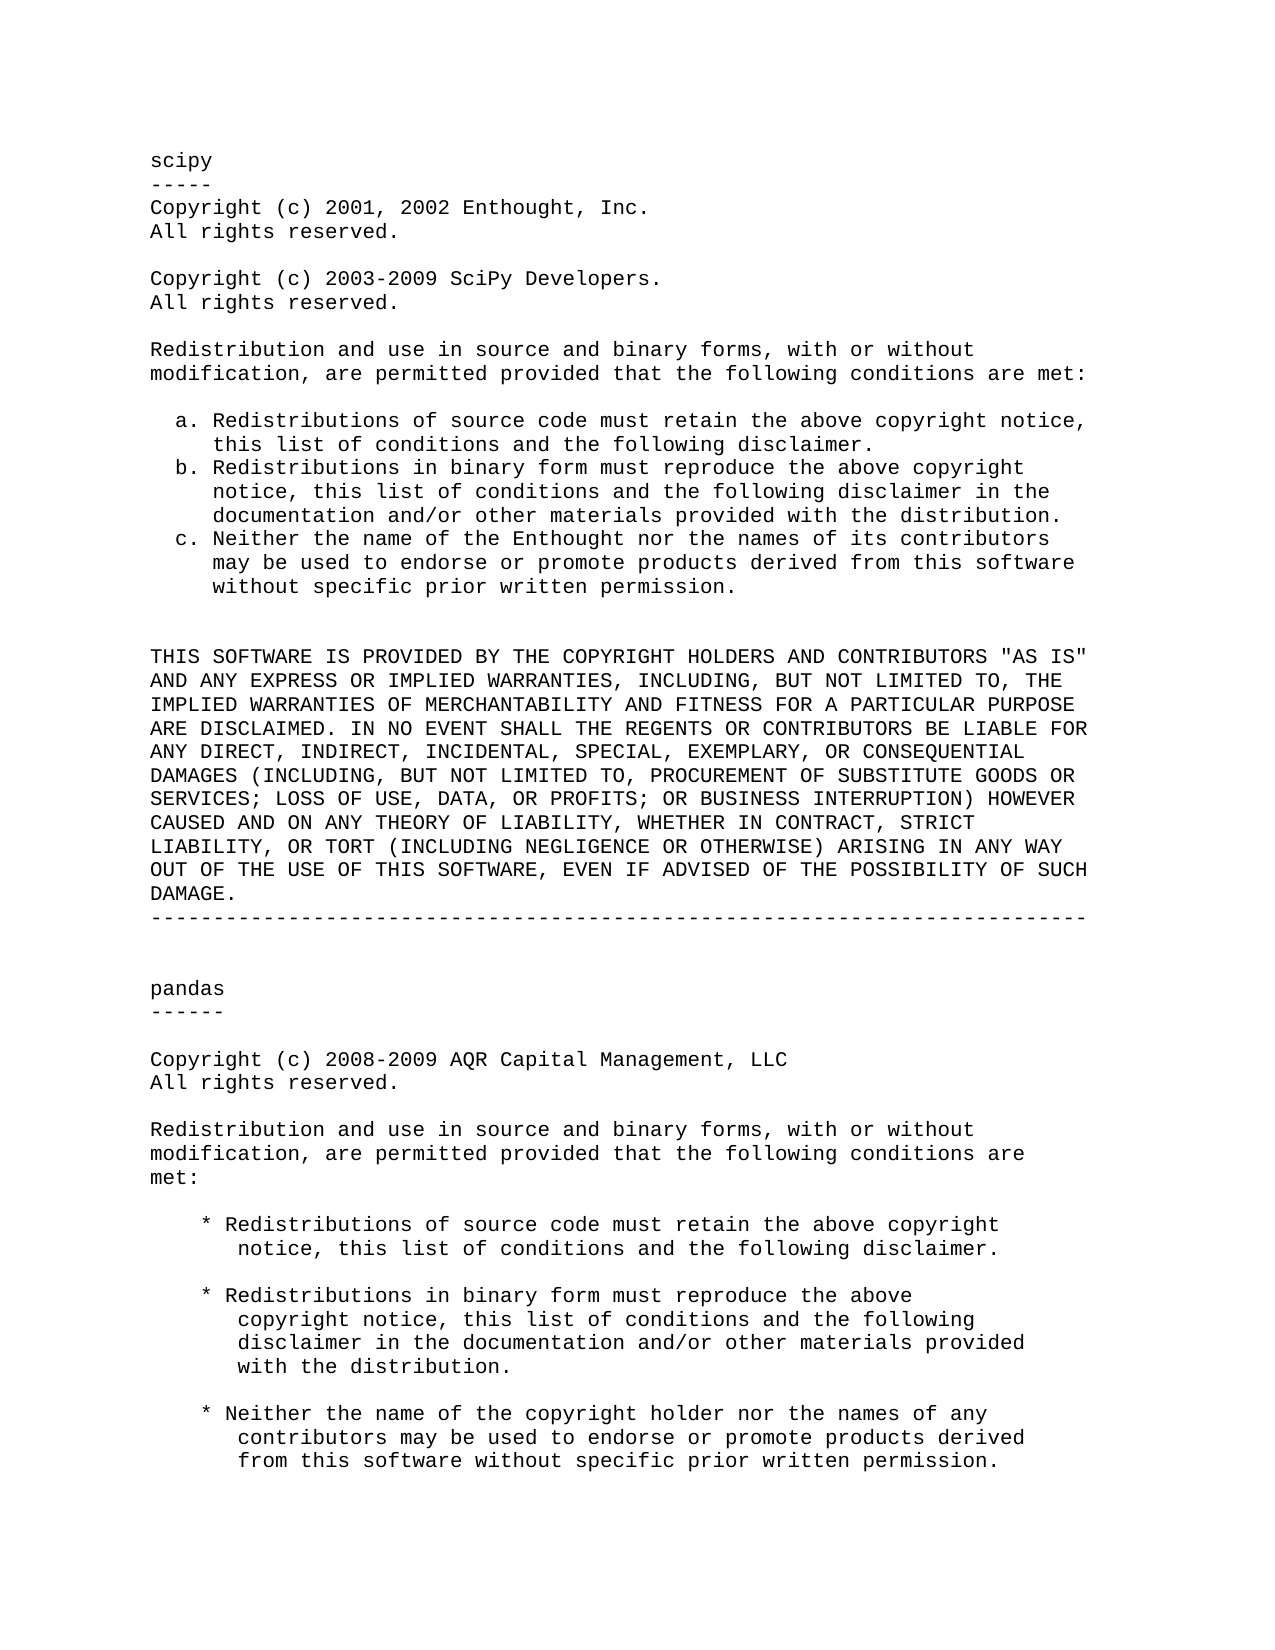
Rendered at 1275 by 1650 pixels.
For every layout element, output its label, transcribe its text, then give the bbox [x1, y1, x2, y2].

text DAMAGES (INCLUDING, BUT NOT LIMITED TO, PROCUREMENT OF SUBSTITUTE GOODS OR [150, 765, 1125, 788]
text All rights reserved. [150, 292, 1125, 316]
text modification, are permitted provided that the following conditions are [150, 1143, 1125, 1167]
text THIS SOFTWARE IS PROVIDED BY THE COPYRIGHT HOLDERS AND CONTRIBUTORS "AS IS" [150, 647, 1125, 670]
text b. Redistributions in binary form must reproduce the above copyright [150, 457, 1125, 481]
text OUT OF THE USE OF THIS SOFTWARE, EVEN IF ADVISED OF THE POSSIBILITY OF SUCH [150, 859, 1125, 883]
text may be used to endorse or promote products derived from this software [150, 552, 1125, 576]
text IMPLIED WARRANTIES OF MERCHANTABILITY AND FITNESS FOR A PARTICULAR PURPOSE [150, 694, 1125, 717]
text Redistribution and use in source and binary forms, with or without [150, 1119, 1125, 1143]
text * Redistributions of source code must retain the above copyright [150, 1214, 1125, 1238]
text Copyright (c) 2001, 2002 Enthought, Inc. [150, 197, 1125, 221]
text Copyright (c) 2008-2009 AQR Capital Management, LLC [150, 1048, 1125, 1072]
text Redistribution and use in source and binary forms, with or without [150, 339, 1125, 363]
text pandas [150, 978, 1125, 1001]
text from this software without specific prior written permission. [150, 1451, 1125, 1474]
text All rights reserved. [150, 1072, 1125, 1096]
text AND ANY EXPRESS OR IMPLIED WARRANTIES, INCLUDING, BUT NOT LIMITED TO, THE [150, 670, 1125, 694]
text contributors may be used to endorse or promote products derived [150, 1427, 1125, 1451]
text with the distribution. [150, 1356, 1125, 1379]
text c. Neither the name of the Enthought nor the names of its contributors [150, 528, 1125, 552]
text SERVICES; LOSS OF USE, DATA, OR PROFITS; OR BUSINESS INTERRUPTION) HOWEVER [150, 788, 1125, 812]
text --------------------------------------------------------------------------- [150, 907, 1125, 930]
text * Neither the name of the copyright holder nor the names of any [150, 1403, 1125, 1427]
text ANY DIRECT, INDIRECT, INCIDENTAL, SPECIAL, EXEMPLARY, OR CONSEQUENTIAL [150, 741, 1125, 765]
text CAUSED AND ON ANY THEORY OF LIABILITY, WHETHER IN CONTRACT, STRICT [150, 812, 1125, 836]
text without specific prior written permission. [150, 576, 1125, 599]
text ARE DISCLAIMED. IN NO EVENT SHALL THE REGENTS OR CONTRIBUTORS BE LIABLE FOR [150, 717, 1125, 741]
text Copyright (c) 2003-2009 SciPy Developers. [150, 268, 1125, 292]
text documentation and/or other materials provided with the distribution. [150, 505, 1125, 528]
text * Redistributions in binary form must reproduce the above [150, 1285, 1125, 1309]
text notice, this list of conditions and the following disclaimer in the [150, 481, 1125, 505]
text DAMAGE. [150, 883, 1125, 907]
text All rights reserved. [150, 221, 1125, 244]
text notice, this list of conditions and the following disclaimer. [150, 1238, 1125, 1261]
text disclaimer in the documentation and/or other materials provided [150, 1332, 1125, 1356]
text met: [150, 1167, 1125, 1190]
text scipy [150, 150, 1125, 174]
text ----- [150, 174, 1125, 197]
text this list of conditions and the following disclaimer. [150, 434, 1125, 457]
text ------ [150, 1001, 1125, 1025]
text LIABILITY, OR TORT (INCLUDING NEGLIGENCE OR OTHERWISE) ARISING IN ANY WAY [150, 836, 1125, 859]
text modification, are permitted provided that the following conditions are met: [150, 363, 1125, 386]
text a. Redistributions of source code must retain the above copyright notice, [150, 410, 1125, 434]
text copyright notice, this list of conditions and the following [150, 1309, 1125, 1332]
